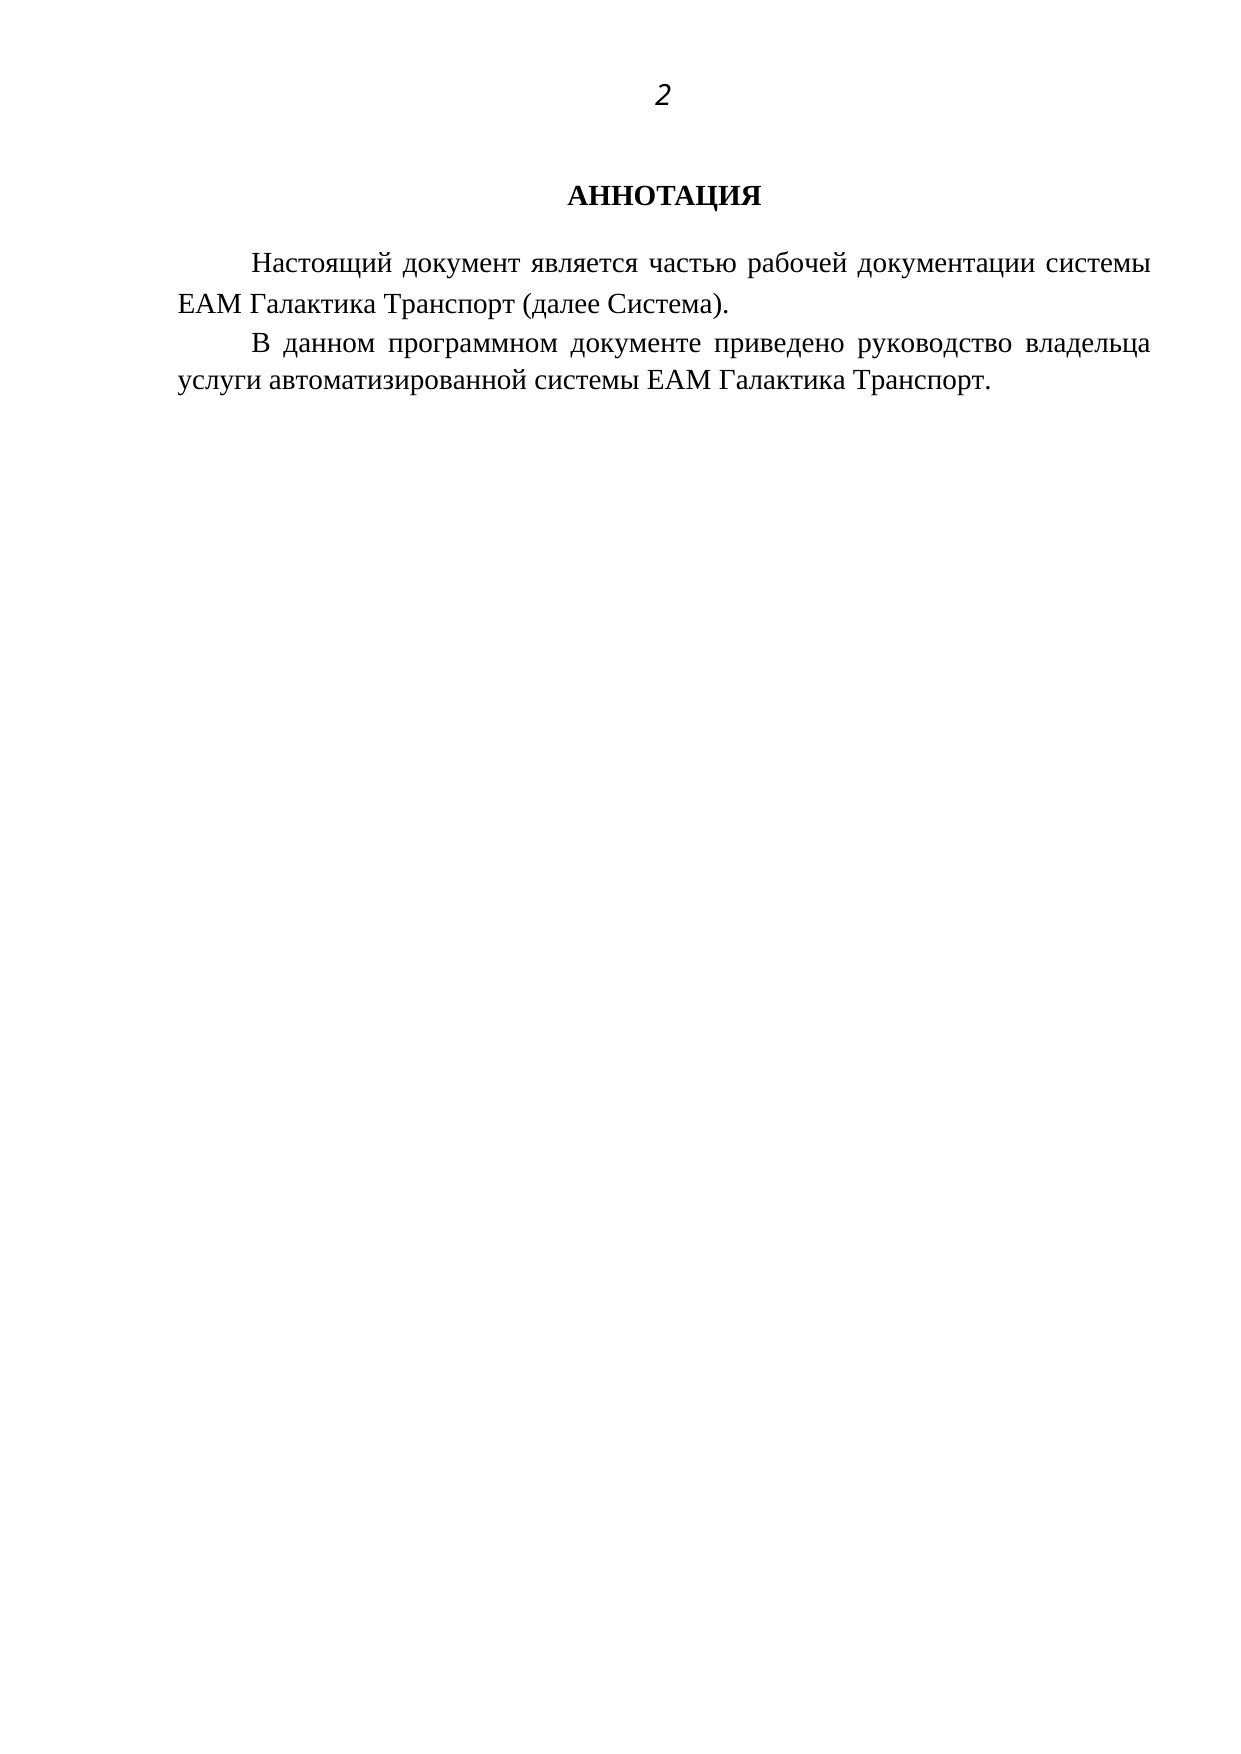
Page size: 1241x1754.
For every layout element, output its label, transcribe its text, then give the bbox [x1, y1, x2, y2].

text В данном программном документе приведено руководство владельца услуги автоматизированной системы ЕАМ Галактика Транспорт. [177, 322, 1152, 397]
text Настоящий документ является частью рабочей документации системы ЕАМ Галактика Транспорт (далее Система). [177, 239, 1152, 322]
text Аннотация [177, 172, 1152, 214]
